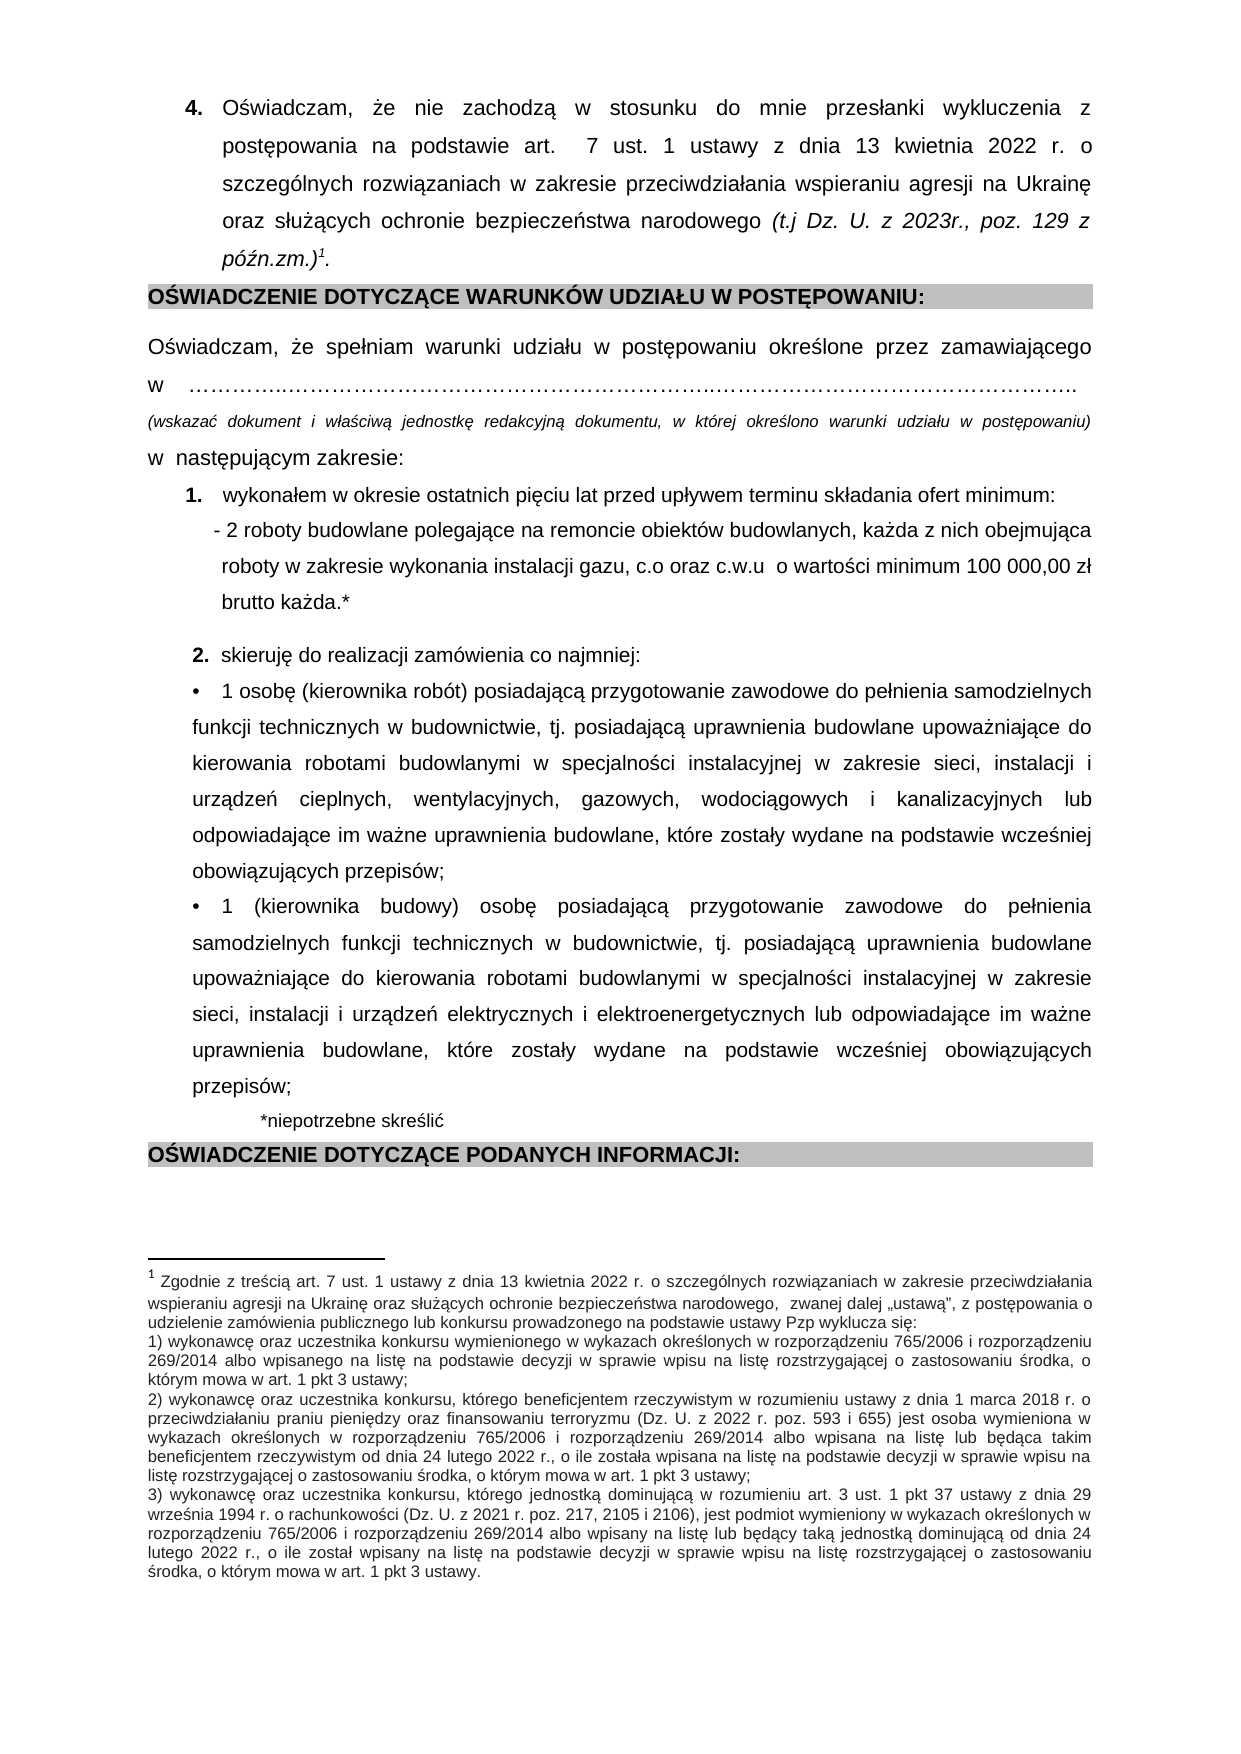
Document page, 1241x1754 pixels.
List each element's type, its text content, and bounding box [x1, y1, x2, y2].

text OŚWIADCZENIE DOTYCZĄCE PODANYCH INFORMACJI: [148, 1142, 1093, 1167]
list Oświadczam, że nie zachodzą w stosunku do mnie przesłanki wykluczenia z postępowania na podstawie art. 7 ust. 1 ustawy z dnia 13 kwietnia 2022 r. o szczególnych rozwiązaniach w zakresie przeciwdziałania wspieraniu agresji na Ukrainę oraz służących ochronie bezpieczeństwa narodowego (t.j Dz. U. z 2023r., poz. 129 z późn.zm.). [185, 95, 1093, 271]
list *niepotrzebne skreślić [260, 1110, 1093, 1132]
text OŚWIADCZENIE DOTYCZĄCE WARUNKÓW UDZIAŁU W POSTĘPOWANIU: [148, 284, 1093, 309]
list wykonałem w okresie ostatnich pięciu lat przed upływem terminu składania ofert minimum: [185, 482, 1093, 506]
text 2. skieruję do realizacji zamówienia co najmniej: [192, 643, 1093, 667]
text Oświadczam, że spełniam warunki udziału w postępowaniu określone przez zamawiającego w …………..…………………………………………………..………………………………………….. (wskazać dokument i właściwą jednostkę redakcyjną dokumentu, w której określono warunki udziału w postępowaniu) w następującym zakresie: [148, 334, 1093, 470]
text • 1 osobę (kierownika robót) posiadającą przygotowanie zawodowe do pełnienia samodzielnych funkcji technicznych w budownictwie, tj. posiadającą uprawnienia budowlane upoważniające do kierowania robotami budowlanymi w specjalności instalacyjnej w zakresie sieci, instalacji i urządzeń cieplnych, wentylacyjnych, gazowych, wodociągowych i kanalizacyjnych lub odpowiadające im ważne uprawnienia budowlane, które zostały wydane na podstawie wcześniej obowiązujących przepisów; [192, 679, 1093, 882]
text - 2 roboty budowlane polegające na remoncie obiektów budowlanych, każda z nich obejmująca roboty w zakresie wykonania instalacji gazu, c.o oraz c.w.u o wartości minimum 100 000,00 zł brutto każda.* [148, 518, 1093, 614]
text • 1 (kierownika budowy) osobę posiadającą przygotowanie zawodowe do pełnienia samodzielnych funkcji technicznych w budownictwie, tj. posiadającą uprawnienia budowlane upoważniające do kierowania robotami budowlanymi w specjalności instalacyjnej w zakresie sieci, instalacji i urządzeń elektrycznych i elektroenergetycznych lub odpowiadające im ważne uprawnienia budowlane, które zostały wydane na podstawie wcześniej obowiązujących przepisów; [192, 894, 1093, 1098]
